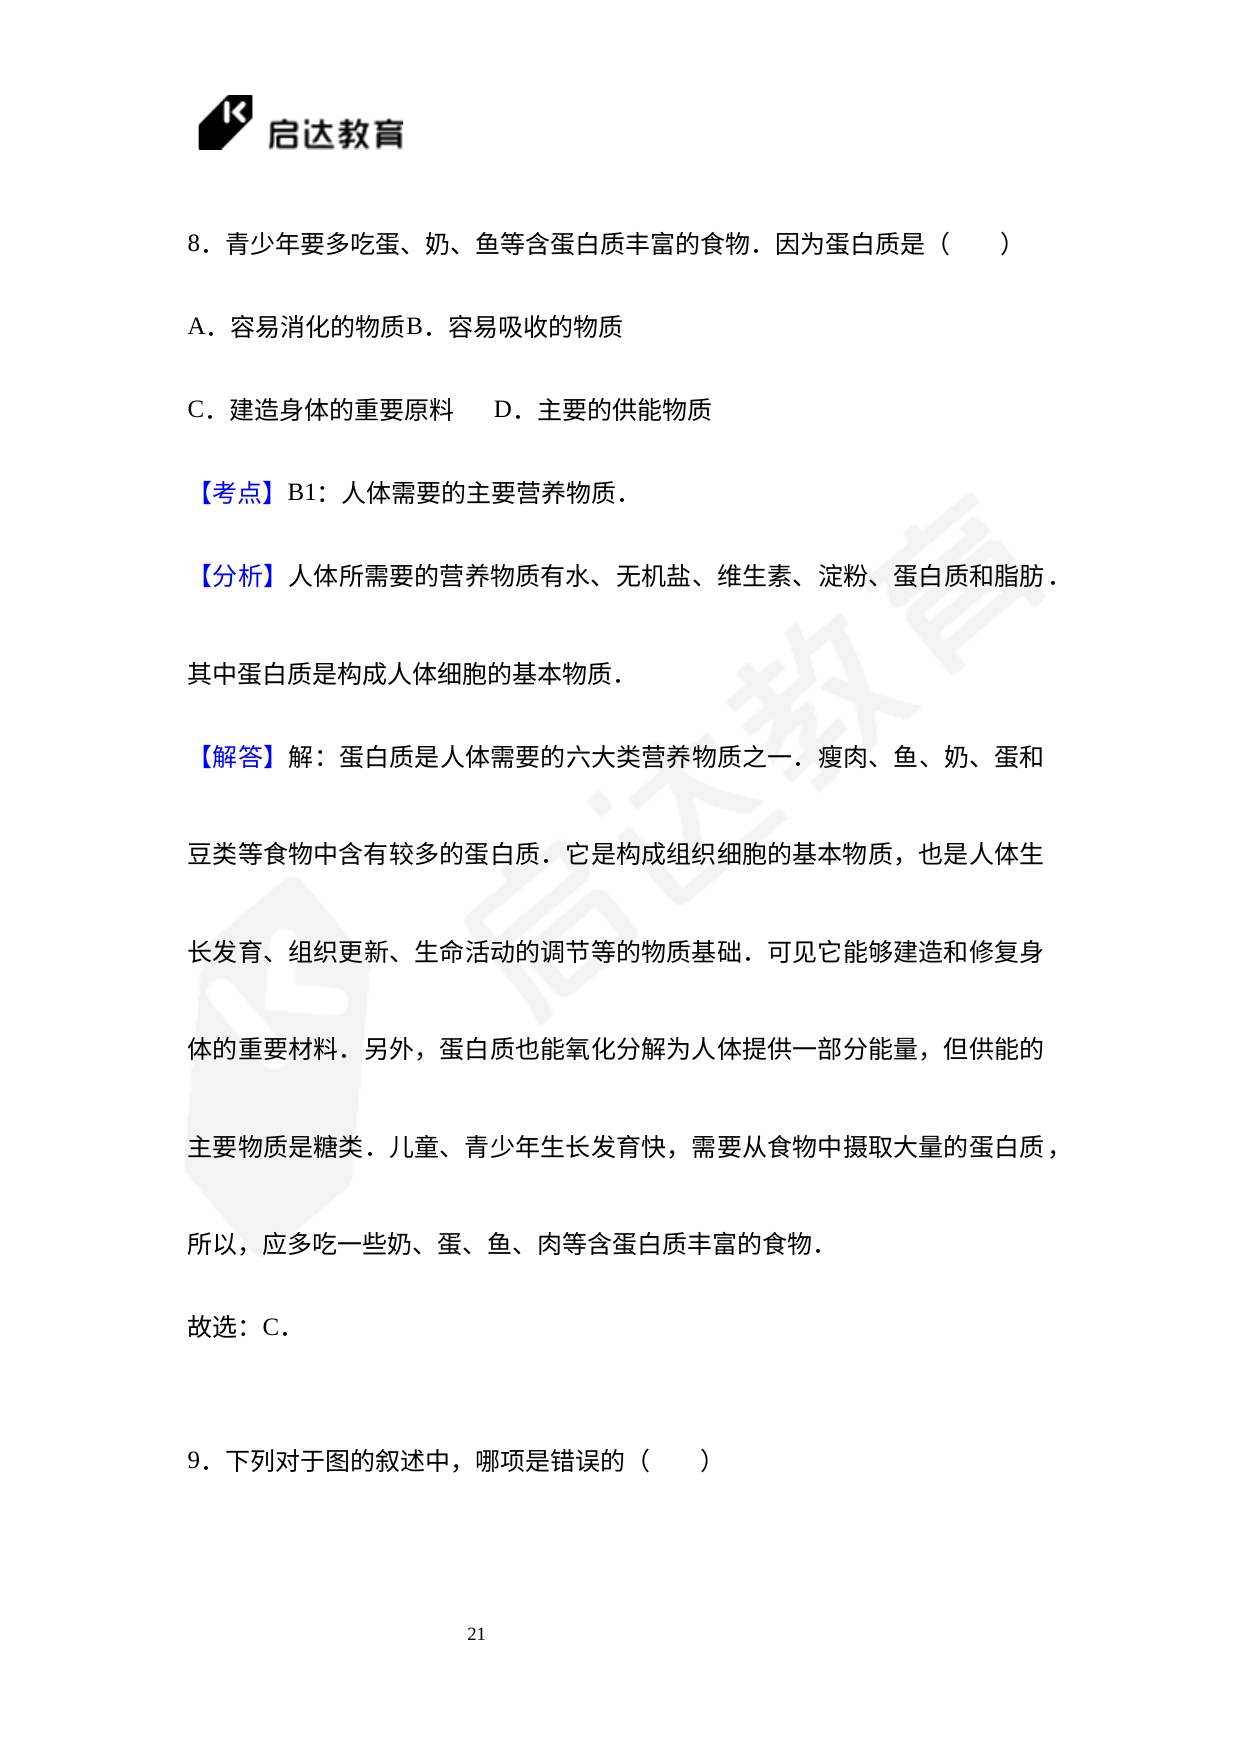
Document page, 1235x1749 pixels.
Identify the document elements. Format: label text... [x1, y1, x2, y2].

text 9．下列对于图的叙述中，哪项是错误的（ ） [187, 1427, 1047, 1492]
text 【分析】人体所需要的营养物质有水、无机盐、维生素、淀粉、蛋白质和脂肪．其中蛋白质是构成人体细胞的基本物质． [187, 542, 1047, 705]
text 【考点】B1：人体需要的主要营养物质． [187, 459, 1047, 524]
text C．建造身体的重要原料 D．主要的供能物质 [187, 376, 1047, 441]
text 故选：C． [187, 1293, 1047, 1358]
text A．容易消化的物质 B．容易吸收的物质 [187, 293, 1047, 358]
picture [198, 95, 404, 150]
text 8．青少年要多吃蛋、奶、鱼等含蛋白质丰富的食物．因为蛋白质是（ ） [187, 210, 1047, 275]
text 【解答】解：蛋白质是人体需要的六大类营养物质之一．瘦肉、鱼、奶、蛋和豆类等食物中含有较多的蛋白质．它是构成组织细胞的基本物质，也是人体生长发育、组织更新、生命活动的调节等的物质基础．可见它能够建造和修复身体的重要材料．另外，蛋白质也能氧化分解为人体提供一部分能量，但供能的主要物质是糖类．儿童、青少年生长发育快，需要从食物中摄取大量的蛋白质，所以，应多吃一些奶、蛋、鱼、肉等含蛋白质丰富的食物． [187, 723, 1047, 1275]
